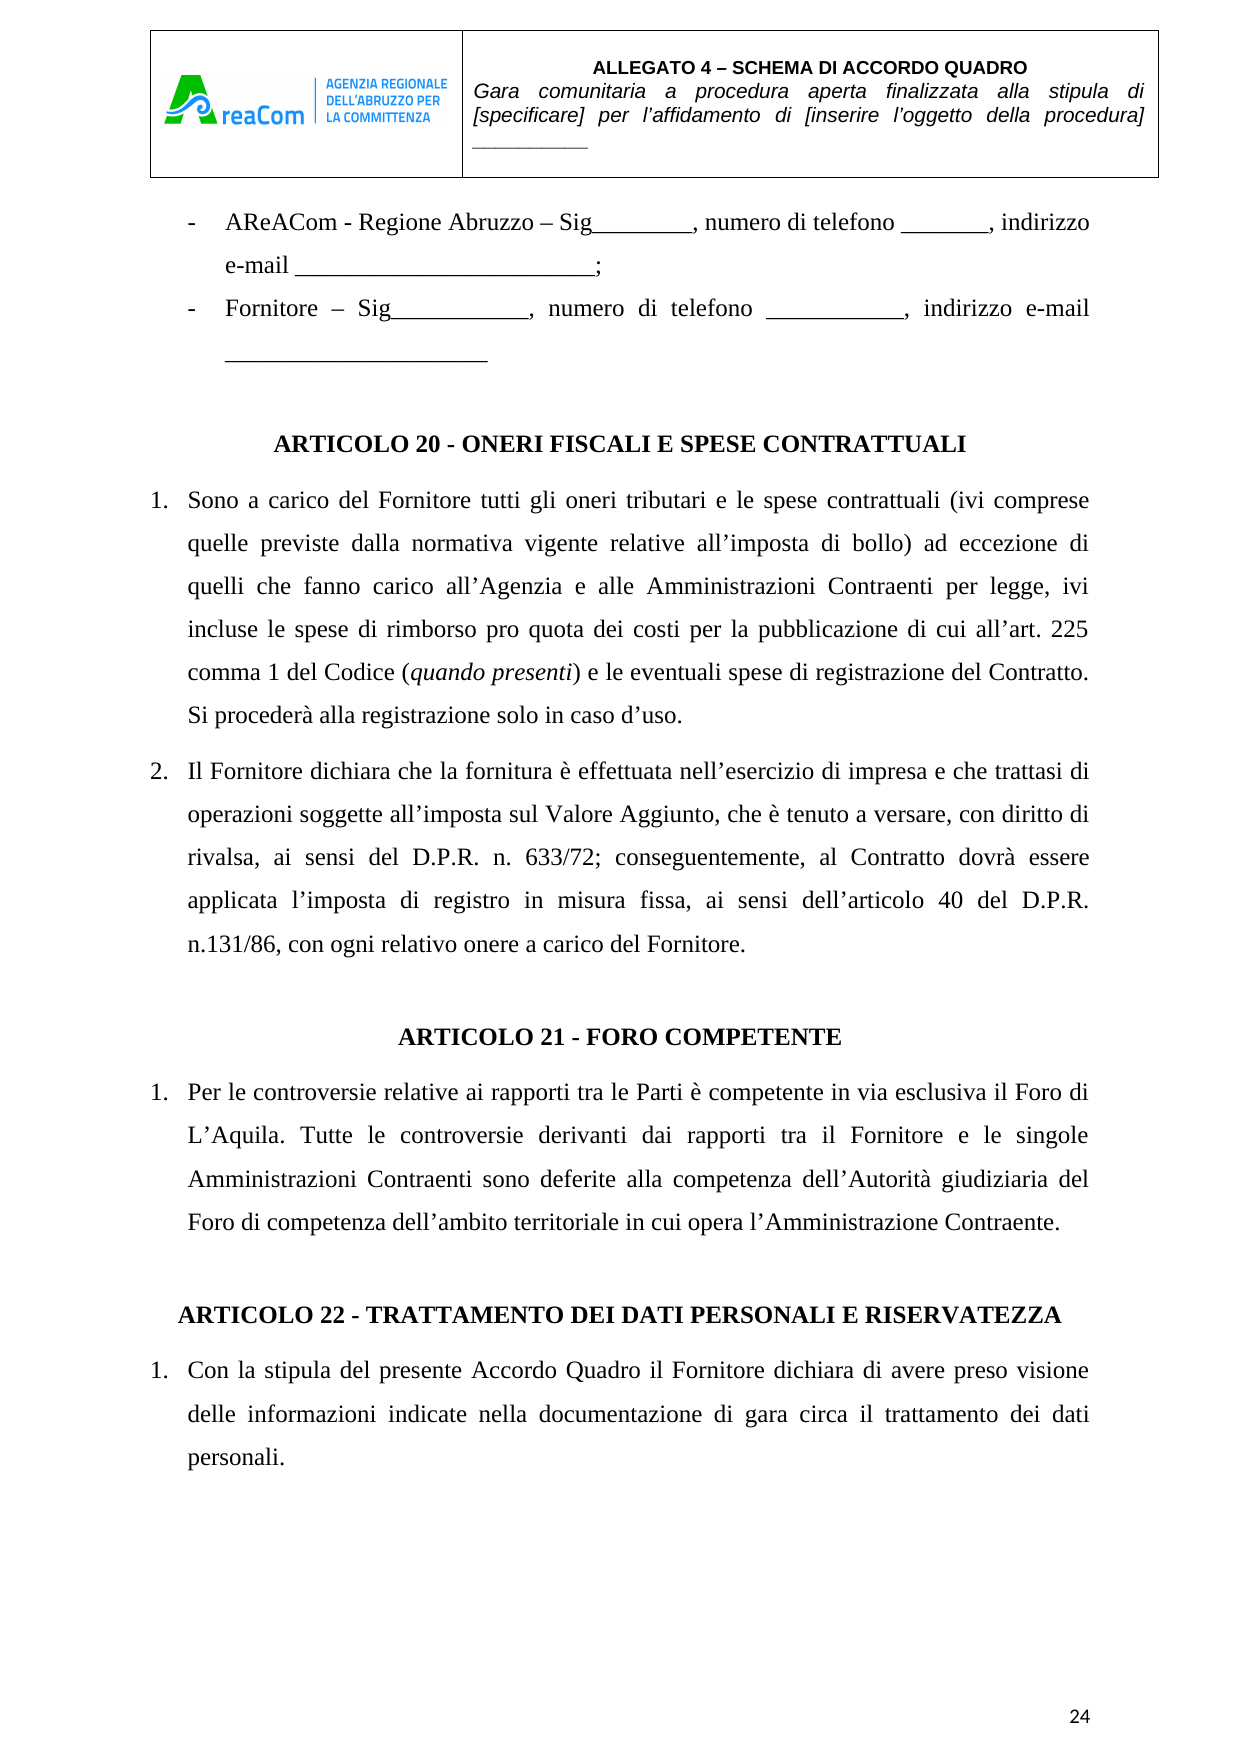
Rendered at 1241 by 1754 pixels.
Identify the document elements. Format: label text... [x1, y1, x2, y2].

list Sono a carico del Fornitore tutti gli oneri tributari e le spese contrattuali (ivi comprese quelle previste dalla normativa vigente relative all’imposta di bollo) ad eccezione di quelli che fanno carico all’Agenzia e alle Amministrazioni Contraenti per legge, ivi incluse le spese di rimborso pro quota dei costi per la pubblicazione di cui all’art. 225 comma 1 del Codice (quando presenti) e le eventuali spese di registrazione del Contratto. Si procederà alla registrazione solo in caso d’uso. [150, 485, 1090, 729]
list AReACom - Regione Abruzzo – Sig________, numero di telefono _______, indirizzo e-mail ________________________; [187, 207, 1090, 279]
picture [161, 72, 451, 128]
subtitle ARTICOLO 22 - TRATTAMENTO DEI DATI PERSONALI E RISERVATEZZA [150, 1300, 1090, 1329]
subtitle ARTICOLO 21 - FORO COMPETENTE [150, 1022, 1090, 1051]
list Con la stipula del presente Accordo Quadro il Fornitore dichiara di avere preso visione delle informazioni indicate nella documentazione di gara circa il trattamento dei dati personali. [150, 1356, 1090, 1471]
subtitle ARTICOLO 20 - ONERI FISCALI E SPESE CONTRATTUALI [150, 429, 1090, 458]
list Il Fornitore dichiara che la fornitura è effettuata nell’esercizio di impresa e che trattasi di operazioni soggette all’imposta sul Valore Aggiunto, che è tenuto a versare, con diritto di rivalsa, ai sensi del D.P.R. n. 633/72; conseguentemente, al Contratto dovrà essere applicata l’imposta di registro in misura fissa, ai sensi dell’articolo 40 del D.P.R. n.131/86, con ogni relativo onere a carico del Fornitore. [150, 756, 1090, 957]
list Fornitore – Sig___________, numero di telefono ___________, indirizzo e-mail _____________________ [187, 293, 1090, 365]
list Per le controversie relative ai rapporti tra le Parti è competente in via esclusiva il Foro di L’Aquila. Tutte le controversie derivanti dai rapporti tra il Fornitore e le singole Amministrazioni Contraenti sono deferite alla competenza dell’Autorità giudiziaria del Foro di competenza dell’ambito territoriale in cui opera l’Amministrazione Contraente. [150, 1077, 1090, 1236]
